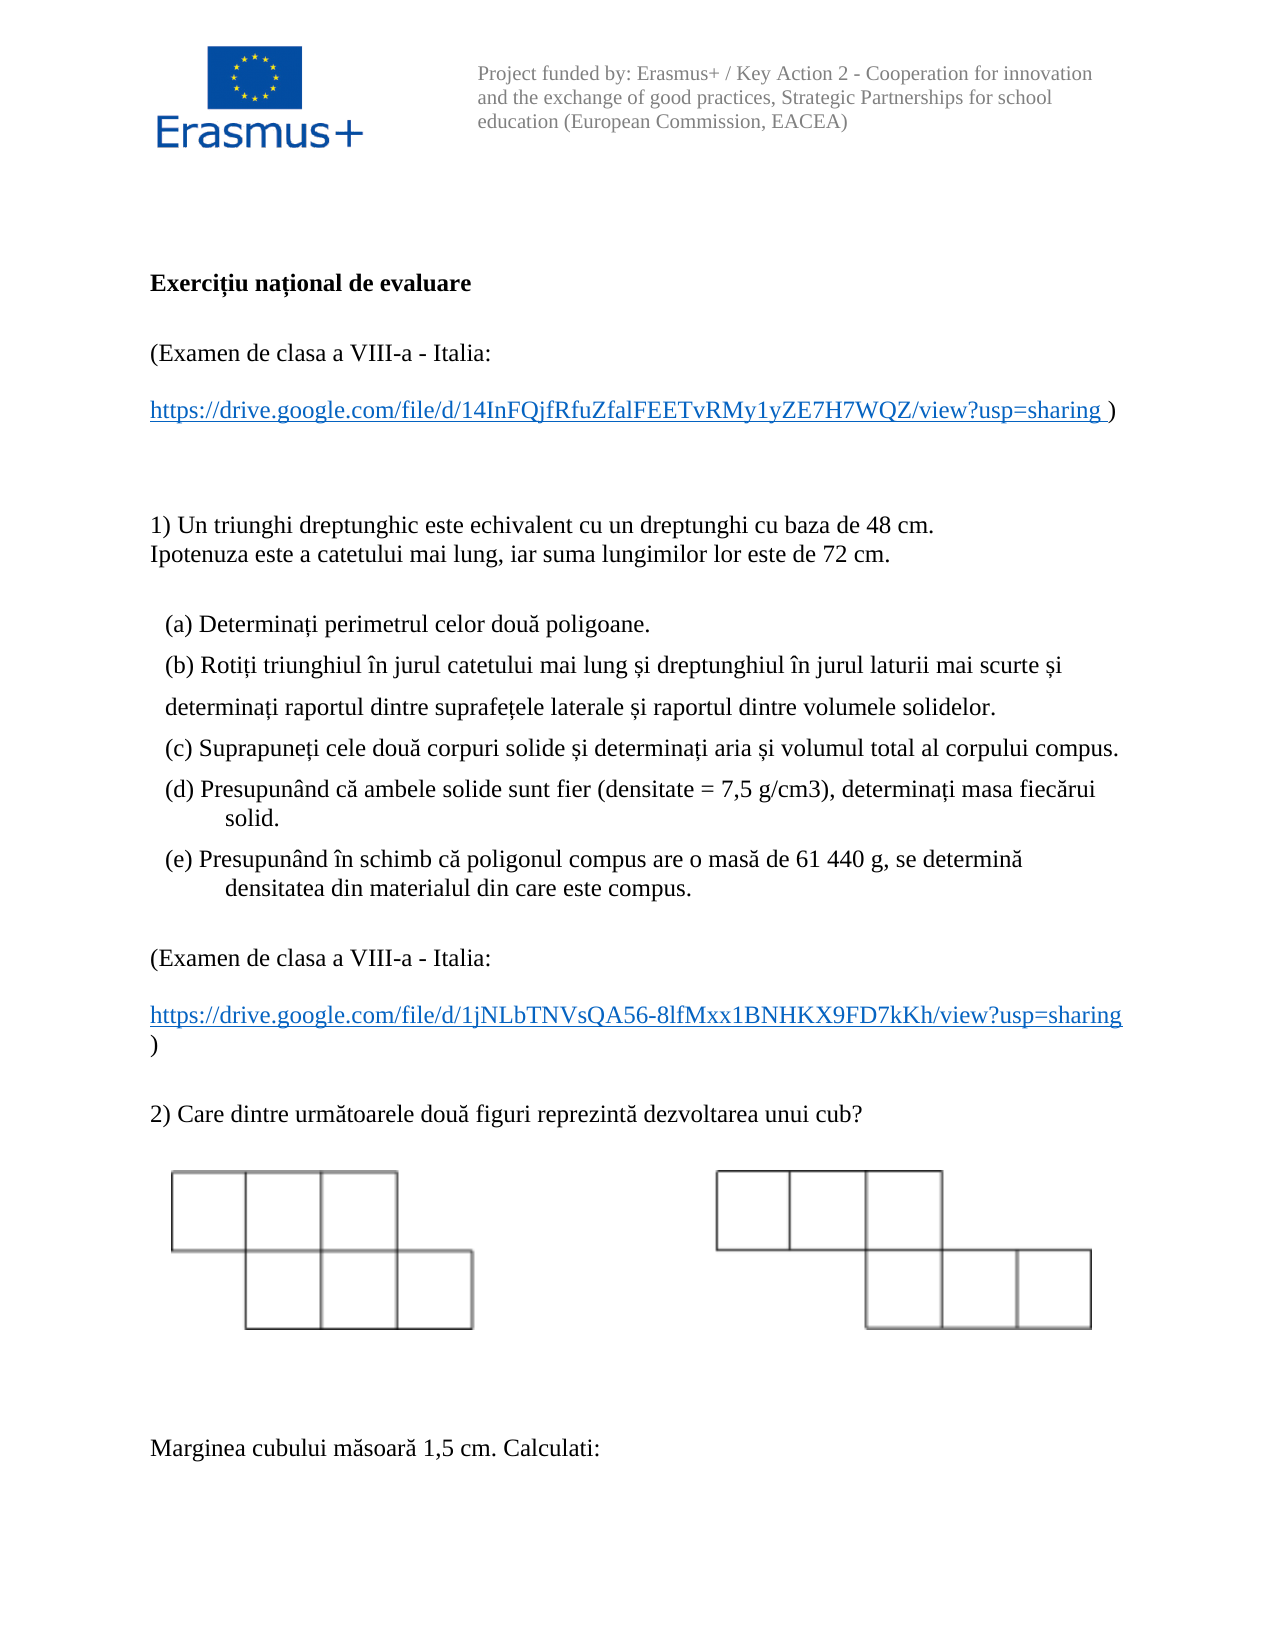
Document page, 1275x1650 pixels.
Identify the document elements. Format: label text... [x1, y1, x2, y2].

text https://drive.google.com/file/d/14InFQjfRfuZfalFEETvRMy1yZE7H7WQZ/view?usp=sharing ) [150, 396, 1125, 424]
text https://drive.google.com/file/d/1jNLbTNVsQA56-8lfMxx1BNHKX9FD7kKh/view?usp=sharing ) [150, 1001, 1125, 1058]
picture [150, 28, 366, 150]
subtitle Exercițiu național de evaluare [150, 268, 1125, 297]
text 1) Un triunghi dreptunghic este echivalent cu un dreptunghi cu baza de 48 cm. [150, 511, 1125, 539]
text (Examen de clasa a VIII-a - Italia: [150, 943, 1125, 972]
text (e) Presupunând în schimb că poligonul compus are o masă de 61 440 g, se determină densitatea din materialul din care este compus. [165, 844, 1125, 902]
text Marginea cubului măsoară 1,5 cm. Calculati: [150, 1433, 1125, 1462]
text Ipotenuza este a catetului mai lung, iar suma lungimilor lor este de 72 cm. [150, 539, 1125, 568]
text (a) Determinați perimetrul celor două poligoane. [165, 609, 1125, 638]
text (c) Suprapuneți cele două corpuri solide și determinați aria și volumul total al corpului compus. [165, 733, 1125, 762]
text 2) Care dintre următoarele două figuri reprezintă dezvoltarea unui cub? [150, 1099, 1125, 1128]
text (Examen de clasa a VIII-a - Italia: [150, 338, 1125, 367]
text (d) Presupunând că ambele solide sunt fier (densitate = 7,5 g/cm3), determinați masa fiecărui solid. [165, 774, 1125, 832]
text (b) Rotiți triunghiul în jurul catetului mai lung și dreptunghiul în jurul laturii mai scurte și [165, 651, 1125, 679]
picture [150, 1156, 1125, 1347]
text determinați raportul dintre suprafețele laterale și raportul dintre volumele solidelor. [165, 692, 1125, 721]
